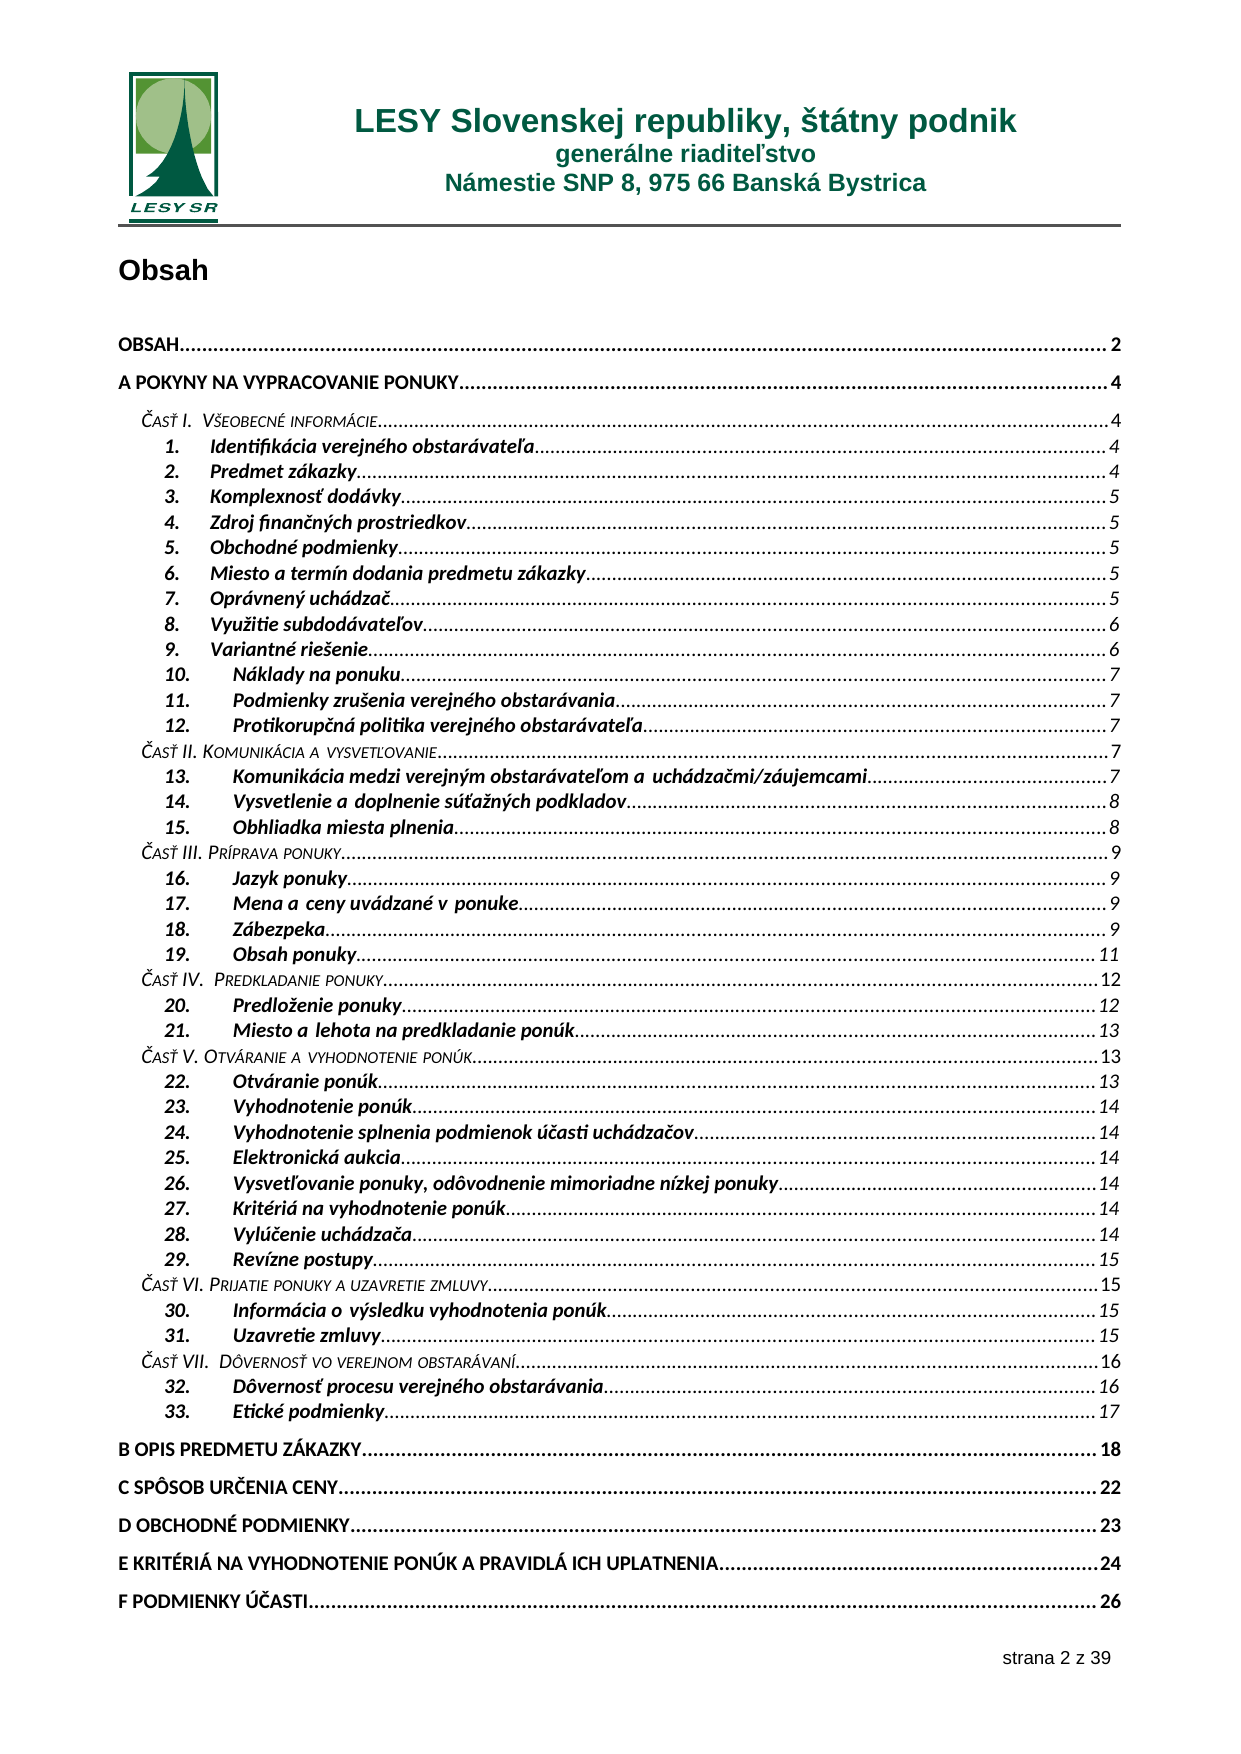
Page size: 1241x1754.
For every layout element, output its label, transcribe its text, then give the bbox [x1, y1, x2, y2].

text Časť V. Otváranie a vyhodnotenie ponúk 13 [141, 1043, 1122, 1068]
text 9. Variantné riešenie 6 [164, 636, 1122, 662]
text Časť II. Komunikácia a vysvetľovanie 7 [141, 738, 1122, 763]
text Obsah 2 [118, 332, 1122, 357]
text 33. Etické podmienky 17 [164, 1399, 1122, 1424]
text 1. Identifikácia verejného obstarávateľa 4 [164, 433, 1122, 458]
text 11. Podmienky zrušenia verejného obstarávania 7 [164, 687, 1122, 712]
text B OPIS PREDMETU ZÁKAZKY 18 [118, 1437, 1122, 1462]
text 3. Komplexnosť dodávky 5 [164, 484, 1122, 509]
text 5. Obchodné podmienky 5 [164, 534, 1122, 560]
text 16. Jazyk ponuky 9 [164, 865, 1122, 890]
text 14. Vysvetlenie a doplnenie súťažných podkladov 8 [164, 789, 1122, 814]
text 22. Otváranie ponúk 13 [164, 1068, 1122, 1094]
text Časť IV. Predkladanie ponuky 12 [141, 967, 1122, 992]
text 23. Vyhodnotenie ponúk 14 [164, 1094, 1122, 1119]
text 24. Vyhodnotenie splnenia podmienok účasti uchádzačov 14 [164, 1119, 1122, 1144]
text 18. Zábezpeka 9 [164, 916, 1122, 941]
text E KRITÉRIÁ NA VYHODNOTENIE PONÚK A PRAVIDLÁ ICH UPLATNENIA 24 [118, 1550, 1122, 1576]
text 20. Predloženie ponuky 12 [164, 992, 1122, 1017]
text A POKYNY NA VYPRACOVANIE PONUKY 4 [118, 369, 1122, 395]
text F PODMIENKY ÚČASTI 26 [118, 1588, 1122, 1614]
text 13. Komunikácia medzi verejným obstarávateľom a uchádzačmi/záujemcami 7 [164, 763, 1122, 789]
text 2. Predmet zákazky 4 [164, 458, 1122, 484]
text 12. Protikorupčná politika verejného obstarávateľa 7 [164, 712, 1122, 738]
text 32. Dôvernosť procesu verejného obstarávania 16 [164, 1373, 1122, 1399]
text 27. Kritériá na vyhodnotenie ponúk 14 [164, 1195, 1122, 1221]
text 7. Oprávnený uchádzač 5 [164, 585, 1122, 611]
subtitle Obsah [118, 253, 1122, 286]
text 19. Obsah ponuky 11 [164, 941, 1122, 967]
text Časť VI. Prijatie ponuky a uzavretie zmluvy 15 [141, 1272, 1122, 1297]
text D OBCHODNÉ PODMIENKY 23 [118, 1512, 1122, 1538]
text 10. Náklady na ponuku 7 [164, 662, 1122, 687]
text 15. Obhliadka miesta plnenia 8 [164, 814, 1122, 839]
text 17. Mena a ceny uvádzané v ponuke 9 [164, 890, 1122, 916]
text 21. Miesto a lehota na predkladanie ponúk 13 [164, 1017, 1122, 1043]
text Časť I. Všeobecné informácie 4 [141, 407, 1122, 433]
text Časť III. Príprava ponuky 9 [141, 839, 1122, 865]
text 31. Uzavretie zmluvy 15 [164, 1322, 1122, 1348]
text 26. Vysvetľovanie ponuky, odôvodnenie mimoriadne nízkej ponuky 14 [164, 1170, 1122, 1195]
text Časť VII. Dôvernosť vo verejnom obstarávaní 16 [141, 1348, 1122, 1373]
text 29. Revízne postupy 15 [164, 1246, 1122, 1272]
text 8. Využitie subdodávateľov 6 [164, 611, 1122, 636]
text 28. Vylúčenie uchádzača 14 [164, 1221, 1122, 1246]
text 30. Informácia o výsledku vyhodnotenia ponúk 15 [164, 1297, 1122, 1322]
text 25. Elektronická aukcia 14 [164, 1144, 1122, 1170]
text 6. Miesto a termín dodania predmetu zákazky 5 [164, 560, 1122, 585]
text 4. Zdroj finančných prostriedkov 5 [164, 509, 1122, 534]
text C SPÔSOB URČENIA CENY 22 [118, 1474, 1122, 1500]
